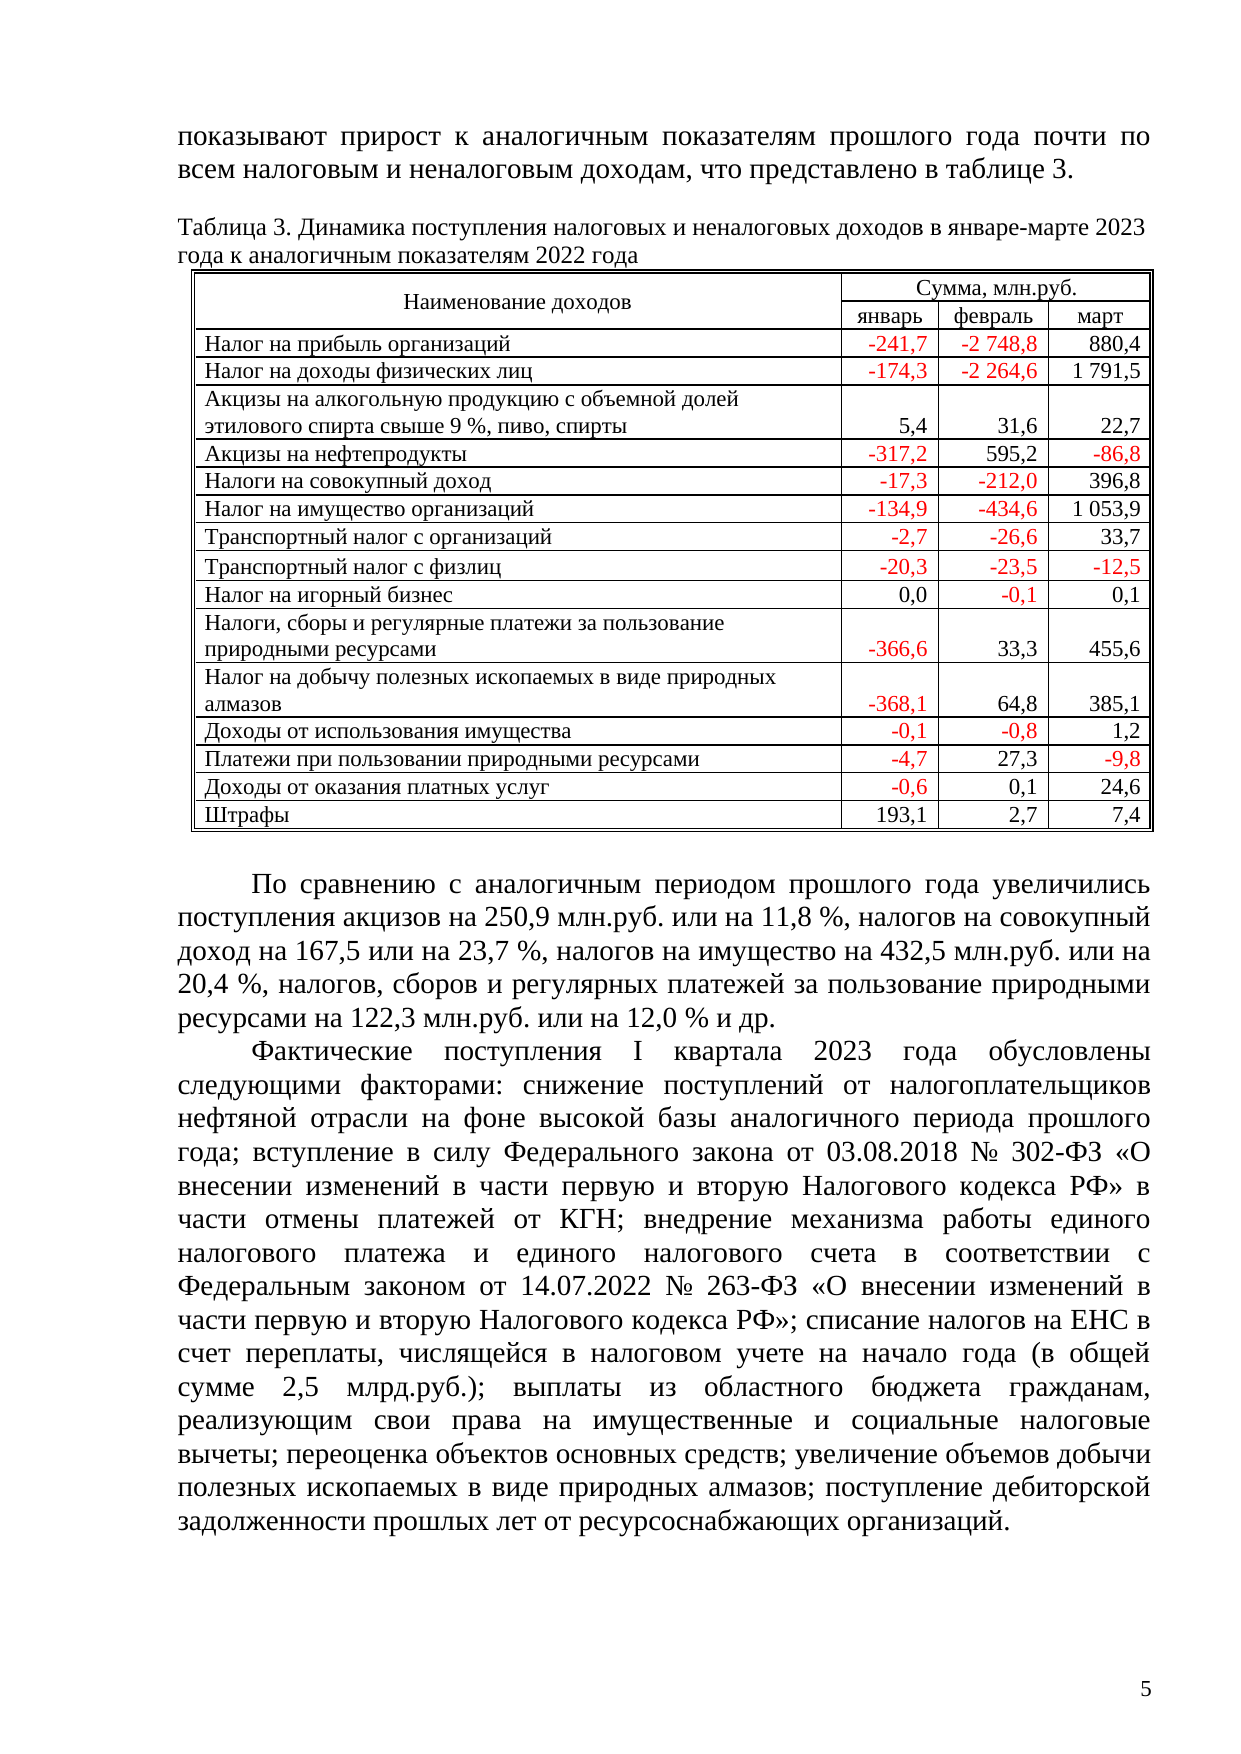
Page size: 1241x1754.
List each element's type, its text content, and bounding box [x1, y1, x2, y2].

table_cell февраль [939, 302, 1048, 328]
table_header Наименование доходов [195, 274, 841, 328]
table_cell Налоги, сборы и регулярные платежи за пользование природными ресурсами [195, 609, 841, 662]
table_cell -241,7 [842, 330, 938, 356]
table_cell март [1049, 302, 1149, 328]
table_cell Акцизы на алкогольную продукцию с объемной долей этилового спирта свыше 9 %, пиво, спирты [195, 385, 841, 438]
table_cell 1 053,9 [1049, 496, 1149, 522]
text Таблица 3. Динамика поступления налоговых и неналоговых доходов в январе-марте 2023 года к аналогичным показателям 2022 года [177, 212, 1152, 269]
table_cell 1,2 [1049, 718, 1149, 744]
table_cell 595,2 [939, 440, 1048, 466]
table_cell -17,3 [842, 468, 938, 494]
table_cell 880,4 [1049, 330, 1149, 356]
table_cell -368,1 [842, 663, 938, 716]
table_cell -9,8 [1049, 746, 1149, 772]
table_cell 7,4 [1049, 801, 1149, 828]
table_cell Налог на имущество организаций [195, 495, 841, 522]
table_cell -0,8 [939, 718, 1048, 744]
table_cell 5,4 [842, 386, 938, 438]
table_cell 455,6 [1049, 609, 1149, 662]
table_cell -2,7 [842, 523, 938, 550]
table_cell -0,1 [842, 718, 938, 744]
table_cell 33,7 [1049, 523, 1149, 550]
table_cell -434,6 [939, 496, 1048, 522]
table_cell -366,6 [842, 609, 938, 662]
table_cell -134,9 [842, 496, 938, 522]
table_cell Налоги на совокупный доход [195, 467, 841, 494]
table_cell -23,5 [939, 551, 1048, 579]
table_cell Доходы от использования имущества [195, 717, 841, 744]
table_cell Налог на прибыль организаций [195, 329, 841, 356]
table_cell -317,2 [842, 440, 938, 466]
table_cell Налог на игорный бизнес [195, 581, 841, 607]
table_cell Платежи при пользовании природными ресурсами [195, 745, 841, 772]
table_cell Штрафы [195, 801, 841, 828]
table_cell 0,1 [939, 773, 1048, 800]
table_cell -2 748,8 [939, 330, 1048, 356]
table_cell -174,3 [842, 358, 938, 384]
table_cell Налог на добычу полезных ископаемых в виде природных алмазов [195, 663, 841, 716]
table_cell 31,6 [939, 386, 1048, 438]
table_cell -0,6 [842, 773, 938, 800]
table_cell Акцизы на нефтепродукты [195, 439, 841, 466]
table_cell 24,6 [1049, 773, 1149, 800]
table_cell Налог на доходы физических лиц [195, 357, 841, 384]
table_cell 385,1 [1049, 663, 1149, 716]
table_cell 1 791,5 [1049, 358, 1149, 384]
table_cell 27,3 [939, 746, 1048, 772]
table_cell -26,6 [939, 523, 1048, 550]
table_cell 396,8 [1049, 468, 1149, 494]
table_cell Транспортный налог с физлиц [195, 551, 841, 579]
table_cell 193,1 [842, 801, 938, 828]
table_cell Доходы от оказания платных услуг [195, 773, 841, 800]
table_cell -2 264,6 [939, 358, 1048, 384]
table_cell 0,0 [842, 581, 938, 607]
table_header Сумма, млн.руб. [842, 274, 1149, 300]
table_cell 33,3 [939, 609, 1048, 662]
table_cell 0,1 [1049, 581, 1149, 607]
text По сравнению с аналогичным периодом прошлого года увеличились поступления акцизов на 250,9 млн.руб. или на 11,8 %, налогов на совокупный доход на 167,5 или на 23,7 %, налогов на имущество на 432,5 млн.руб. или на 20,4 %, налогов, сборов и регулярных платежей за пользование природными ресурсами на 122,3 млн.руб. или на 12,0 % и др. [177, 866, 1152, 1033]
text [177, 118, 1152, 185]
table_cell 2,7 [939, 801, 1048, 828]
table_cell -20,3 [842, 551, 938, 579]
table_cell январь [842, 302, 938, 328]
text Фактические поступления I квартала 2023 года обусловлены следующими факторами: снижение поступлений от налогоплательщиков нефтяной отрасли на фоне высокой базы аналогичного периода прошлого года; вступление в силу Федерального закона от 03.08.2018 № 302-ФЗ «О внесении изменений в части первую и вторую Налогового кодекса РФ» в части отмены платежей от КГН; внедрение механизма работы единого налогового платежа и единого налогового счета в соответствии с Федеральным законом от 14.07.2022 № 263-ФЗ «О внесении изменений в части первую и вторую Налогового кодекса РФ»; списание налогов на ЕНС в счет переплаты, числящейся в налоговом учете на начало года (в общей сумме 2,5 млрд.руб.); выплаты из областного бюджета гражданам, реализующим свои права на имущественные и социальные налоговые вычеты; переоценка объектов основных средств; увеличение объемов добычи полезных ископаемых в виде природных алмазов; поступление дебиторской задолженности прошлых лет от ресурсоснабжающих организаций. [177, 1033, 1152, 1537]
table_cell 22,7 [1049, 386, 1149, 438]
table_cell -0,1 [939, 581, 1048, 607]
table_cell -4,7 [842, 746, 938, 772]
table_cell -86,8 [1049, 440, 1149, 466]
table_cell -212,0 [939, 468, 1048, 494]
table_cell -12,5 [1049, 551, 1149, 579]
table_cell Транспортный налог с организаций [195, 523, 841, 550]
table_cell 64,8 [939, 663, 1048, 716]
